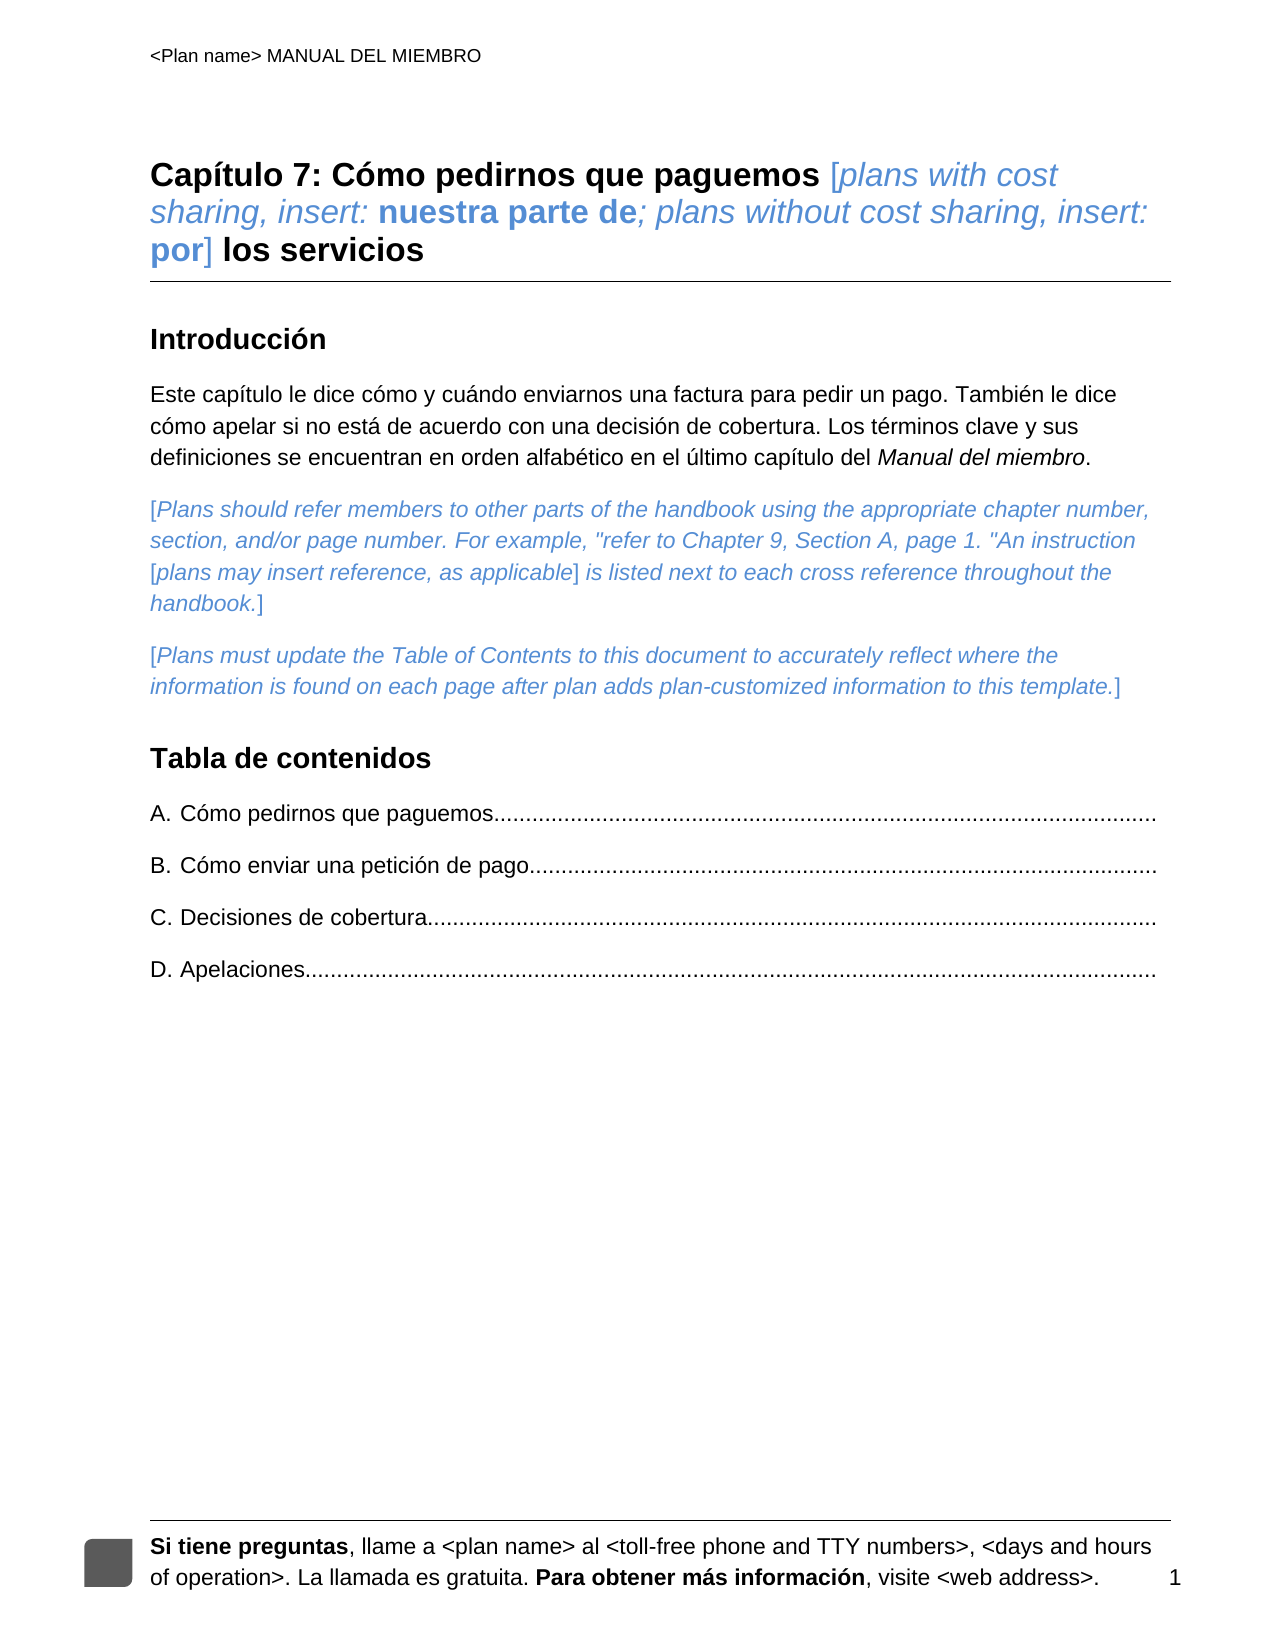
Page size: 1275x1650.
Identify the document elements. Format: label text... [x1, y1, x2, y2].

text D. Apelaciones 6 [150, 953, 1096, 984]
text Introducción [150, 319, 1171, 357]
text [Plans should refer members to other parts of the handbook using the appropriate chapter number, section, and/or page number. For example, "refer to Chapter 9, Section A, page 1. "An instruction [plans may insert reference, as applicable] is listed next to each cross reference throughout the handbook.] [150, 492, 1171, 617]
subtitle Capítulo 7: Cómo pedirnos que paguemos [plans with cost sharing, insert: nuestra parte de; plans without cost sharing, insert: por] los servicios [150, 156, 1171, 281]
text Este capítulo le dice cómo y cuándo enviarnos una factura para pedir un pago. También le dice cómo apelar si no está de acuerdo con una decisión de cobertura. Los términos clave y sus definiciones se encuentran en orden alfabético en el último capítulo del Manual del miembro. [150, 378, 1171, 472]
text C. Decisiones de cobertura 5 [150, 901, 1096, 932]
text A. Cómo pedirnos que paguemos 2 [150, 797, 1096, 828]
text Tabla de contenidos [150, 738, 1171, 776]
text [Plans must update the Table of Contents to this document to accurately reflect where the information is found on each page after plan adds plan-customized information to this template.] [150, 638, 1171, 701]
text B. Cómo enviar una petición de pago 4 [150, 849, 1096, 880]
